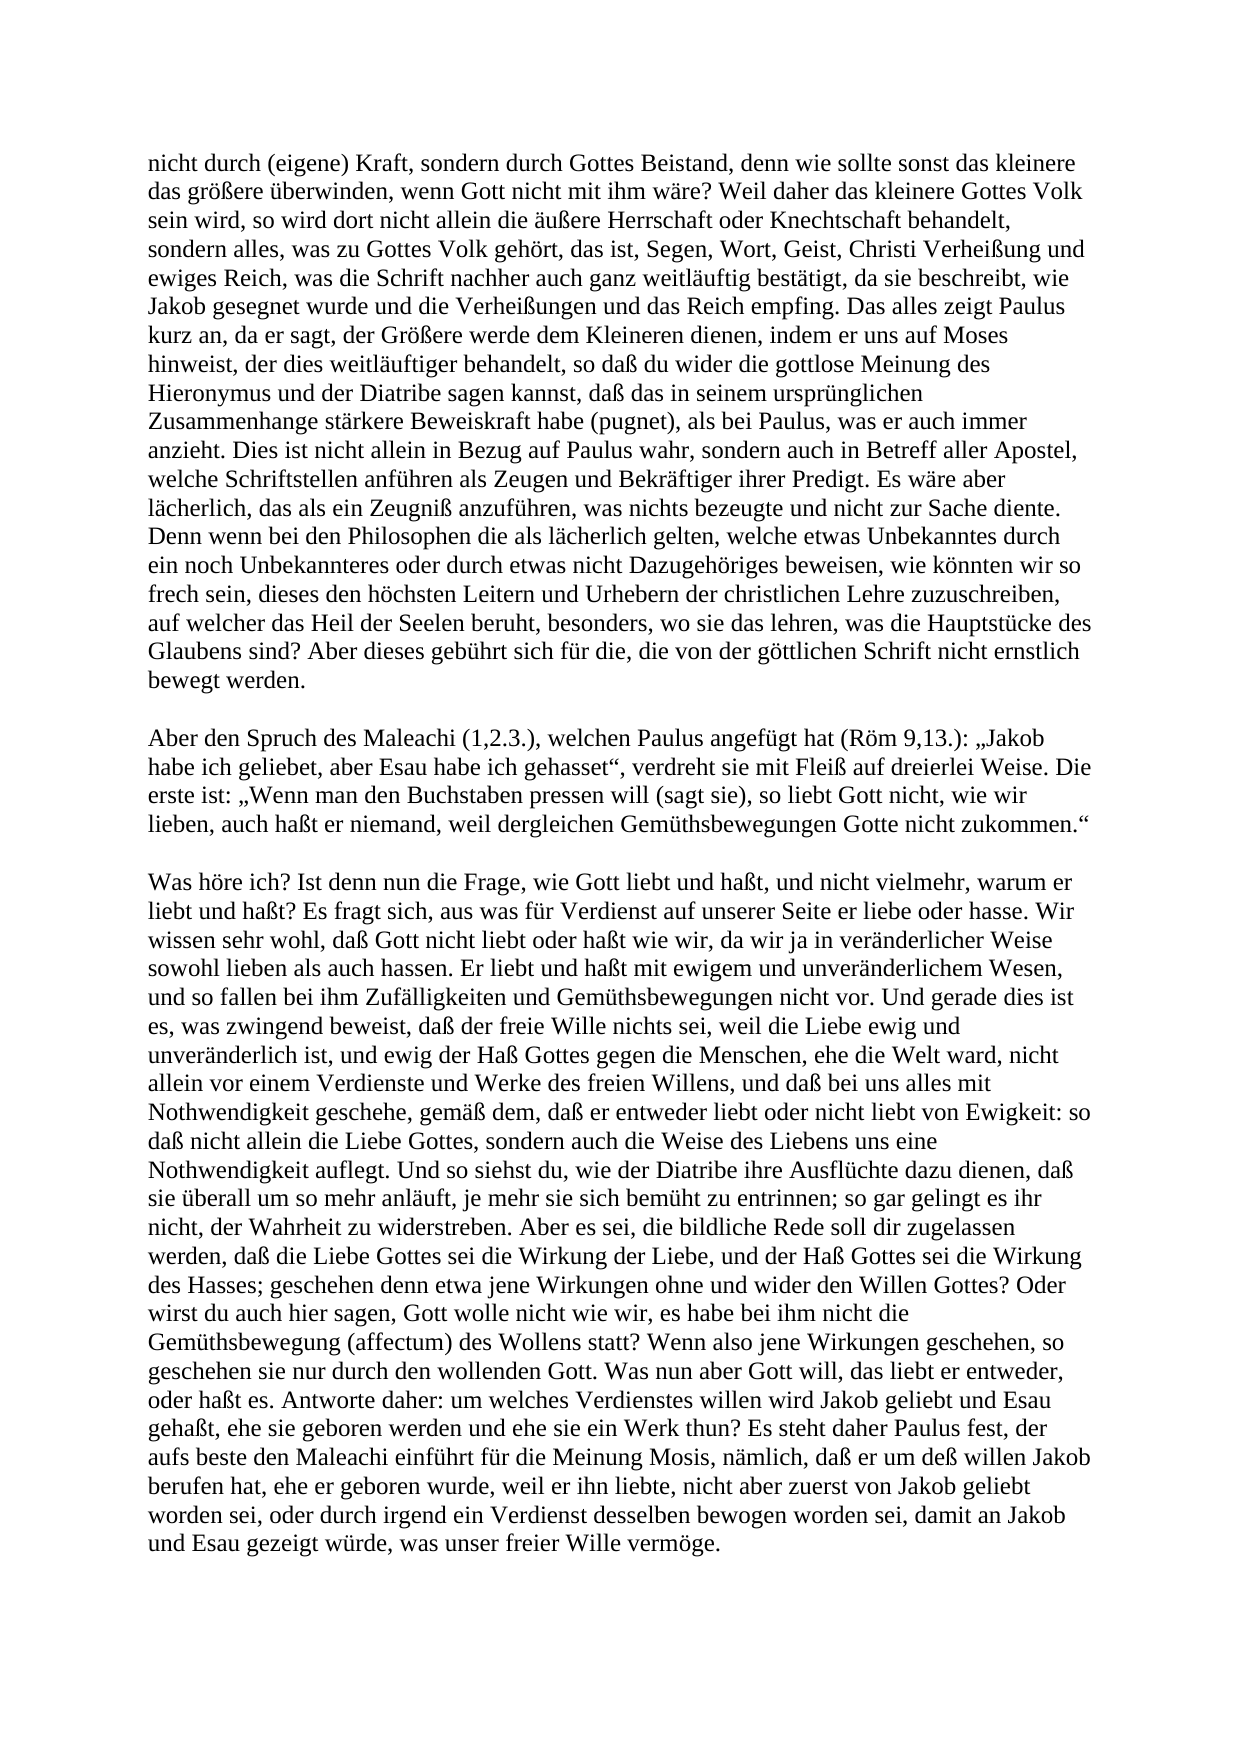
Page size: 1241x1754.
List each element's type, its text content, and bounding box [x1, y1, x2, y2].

text Was höre ich? Ist denn nun die Frage, wie Gott liebt und haßt, und nicht vielmehr, warum er liebt und haßt? Es fragt sich, aus was für Verdienst auf unserer Seite er liebe oder hasse. Wir wissen sehr wohl, daß Gott nicht liebt oder haßt wie wir, da wir ja in veränderlicher Weise sowohl lieben als auch hassen. Er liebt und haßt mit ewigem und unveränderlichem Wesen, und so fallen bei ihm Zufälligkeiten und Gemüthsbewegungen nicht vor. Und gerade dies ist es, was zwingend beweist, daß der freie Wille nichts sei, weil die Liebe ewig und unveränderlich ist, und ewig der Haß Gottes gegen die Menschen, ehe die Welt ward, nicht allein vor einem Verdienste und Werke des freien Willens, und daß bei uns alles mit Nothwendigkeit geschehe, gemäß dem, daß er entweder liebt oder nicht liebt von Ewigkeit: so daß nicht allein die Liebe Gottes, sondern auch die Weise des Liebens uns eine Nothwendigkeit auflegt. Und so siehst du, wie der Diatribe ihre Ausflüchte dazu dienen, daß sie überall um so mehr anläuft, je mehr sie sich bemüht zu entrinnen; so gar gelingt es ihr nicht, der Wahrheit zu widerstreben. Aber es sei, die bildliche Rede soll dir zugelassen werden, daß die Liebe Gottes sei die Wirkung der Liebe, und der Haß Gottes sei die Wirkung des Hasses; geschehen denn etwa jene Wirkungen ohne und wider den Willen Gottes? Oder wirst du auch hier sagen, Gott wolle nicht wie wir, es habe bei ihm nicht die Gemüthsbewegung (affectum) des Wollens statt? Wenn also jene Wirkungen geschehen, so geschehen sie nur durch den wollenden Gott. Was nun aber Gott will, das liebt er entweder, oder haßt es. Antworte daher: um welches Verdienstes willen wird Jakob geliebt und Esau gehaßt, ehe sie geboren werden und ehe sie ein Werk thun? Es steht daher Paulus fest, der aufs beste den Maleachi einführt für die Meinung Mosis, nämlich, daß er um deß willen Jakob berufen hat, ehe er geboren wurde, weil er ihn liebte, nicht aber zuerst von Jakob geliebt worden sei, oder durch irgend ein Verdienst desselben bewogen worden sei, damit an Jakob und Esau gezeigt würde, was unser freier Wille vermöge. [148, 867, 1093, 1557]
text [148, 148, 1093, 694]
text Aber den Spruch des Maleachi (1,2.3.), welchen Paulus angefügt hat (Röm 9,13.): „Jakob habe ich geliebet, aber Esau habe ich gehasset“, verdreht sie mit Fleiß auf dreierlei Weise. Die erste ist: „Wenn man den Buchstaben pressen will (sagt sie), so liebt Gott nicht, wie wir lieben, auch haßt er niemand, weil dergleichen Gemüthsbewegungen Gotte nicht zukommen.“ [148, 723, 1093, 838]
